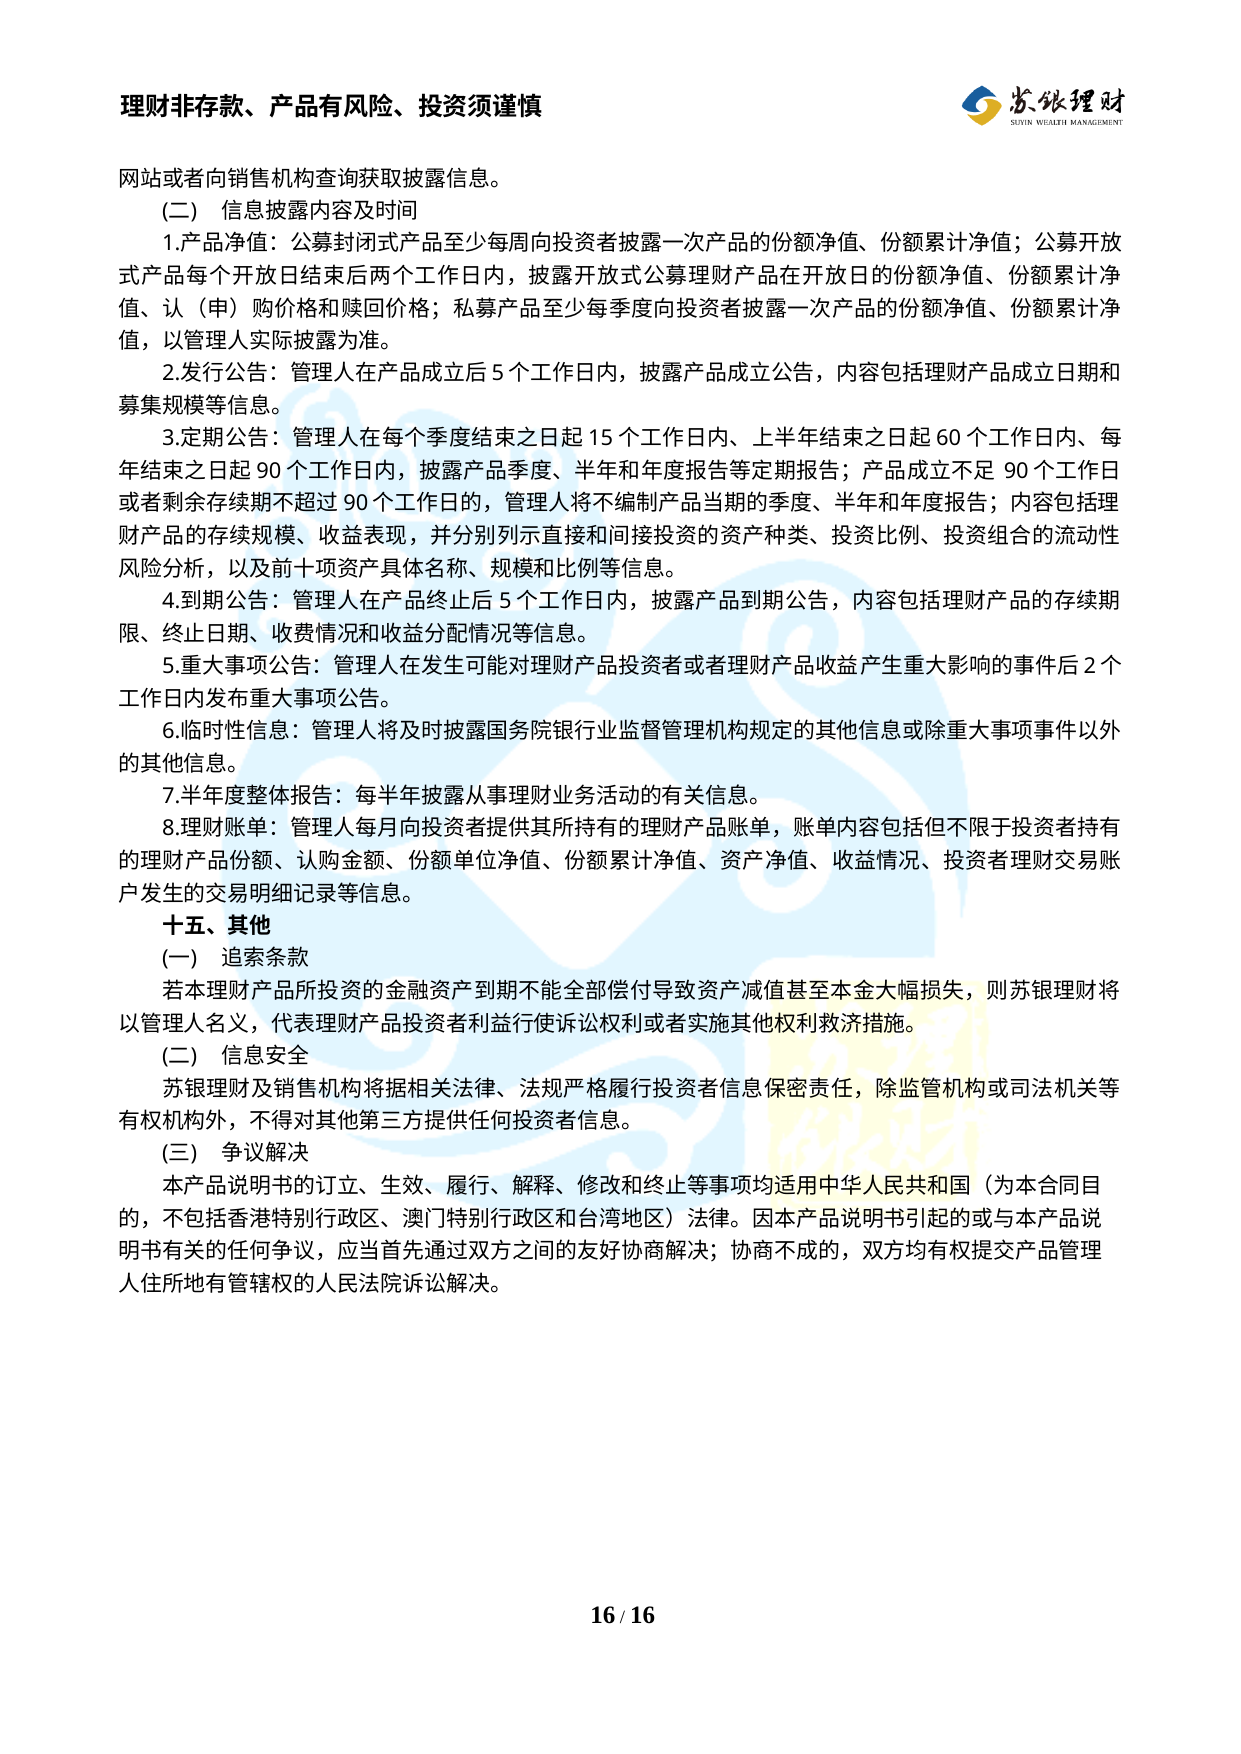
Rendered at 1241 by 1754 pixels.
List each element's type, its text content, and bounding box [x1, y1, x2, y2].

list 理财账单：管理人每月向投资者提供其所持有的理财产品账单，账单内容包括但不限于投资者持有的理财产品份额、认购金额、份额单位净值、份额累计净值、资产净值、收益情况、投资者理财交易账户发生的交易明细记录等信息。 [118, 810, 1122, 908]
list 重大事项公告：管理人在发生可能对理财产品投资者或者理财产品收益产生重大影响的事件后2个工作日内发布重大事项公告。 [118, 648, 1122, 713]
picture [937, 68, 1155, 138]
text 若本理财产品所投资的金融资产到期不能全部偿付导致资产减值甚至本金大幅损失，则苏银理财将以管理人名义，代表理财产品投资者利益行使诉讼权利或者实施其他权利救济措施。 [118, 973, 1122, 1038]
list 其他 [118, 908, 1122, 940]
text 本产品说明书的订立、生效、履行、解释、修改和终止等事项均适用中华人民共和国（为本合同目的，不包括香港特别行政区、澳门特别行政区和台湾地区）法律。因本产品说明书引起的或与本产品说明书有关的任何争议，应当首先通过双方之间的友好协商解决；协商不成的，双方均有权提交产品管理人住所地有管辖权的人民法院诉讼解决。 [118, 1168, 1122, 1298]
list 追索条款 [118, 940, 1122, 973]
text 苏银理财及销售机构将据相关法律、法规严格履行投资者信息保密责任，除监管机构或司法机关等有权机构外，不得对其他第三方提供任何投资者信息。 [118, 1070, 1122, 1135]
list 定期公告：管理人在每个季度结束之日起15个工作日内、上半年结束之日起60个工作日内、每年结束之日起90个工作日内，披露产品季度、半年和年度报告等定期报告；产品成立不足90个工作日或者剩余存续期不超过90个工作日的，管理人将不编制产品当期的季度、半年和年度报告；内容包括理财产品的存续规模、收益表现，并分别列示直接和间接投资的资产种类、投资比例、投资组合的流动性风险分析，以及前十项资产具体名称、规模和比例等信息。 [118, 420, 1122, 583]
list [118, 160, 1122, 193]
list 争议解决 [118, 1135, 1122, 1168]
list 产品净值：公募封闭式产品至少每周向投资者披露一次产品的份额净值、份额累计净值；公募开放式产品每个开放日结束后两个工作日内，披露开放式公募理财产品在开放日的份额净值、份额累计净值、认（申）购价格和赎回价格；私募产品至少每季度向投资者披露一次产品的份额净值、份额累计净值，以管理人实际披露为准。 [118, 225, 1122, 355]
list 到期公告：管理人在产品终止后5个工作日内，披露产品到期公告，内容包括理财产品的存续期限、终止日期、收费情况和收益分配情况等信息。 [118, 583, 1122, 648]
list 信息安全 [118, 1038, 1122, 1070]
list 信息披露内容及时间 [118, 193, 1122, 225]
list 临时性信息：管理人将及时披露国务院银行业监督管理机构规定的其他信息或除重大事项事件以外的其他信息。 [118, 713, 1122, 778]
list 发行公告：管理人在产品成立后5个工作日内，披露产品成立公告，内容包括理财产品成立日期和募集规模等信息。 [118, 355, 1122, 420]
list 半年度整体报告：每半年披露从事理财业务活动的有关信息。 [118, 778, 1122, 810]
